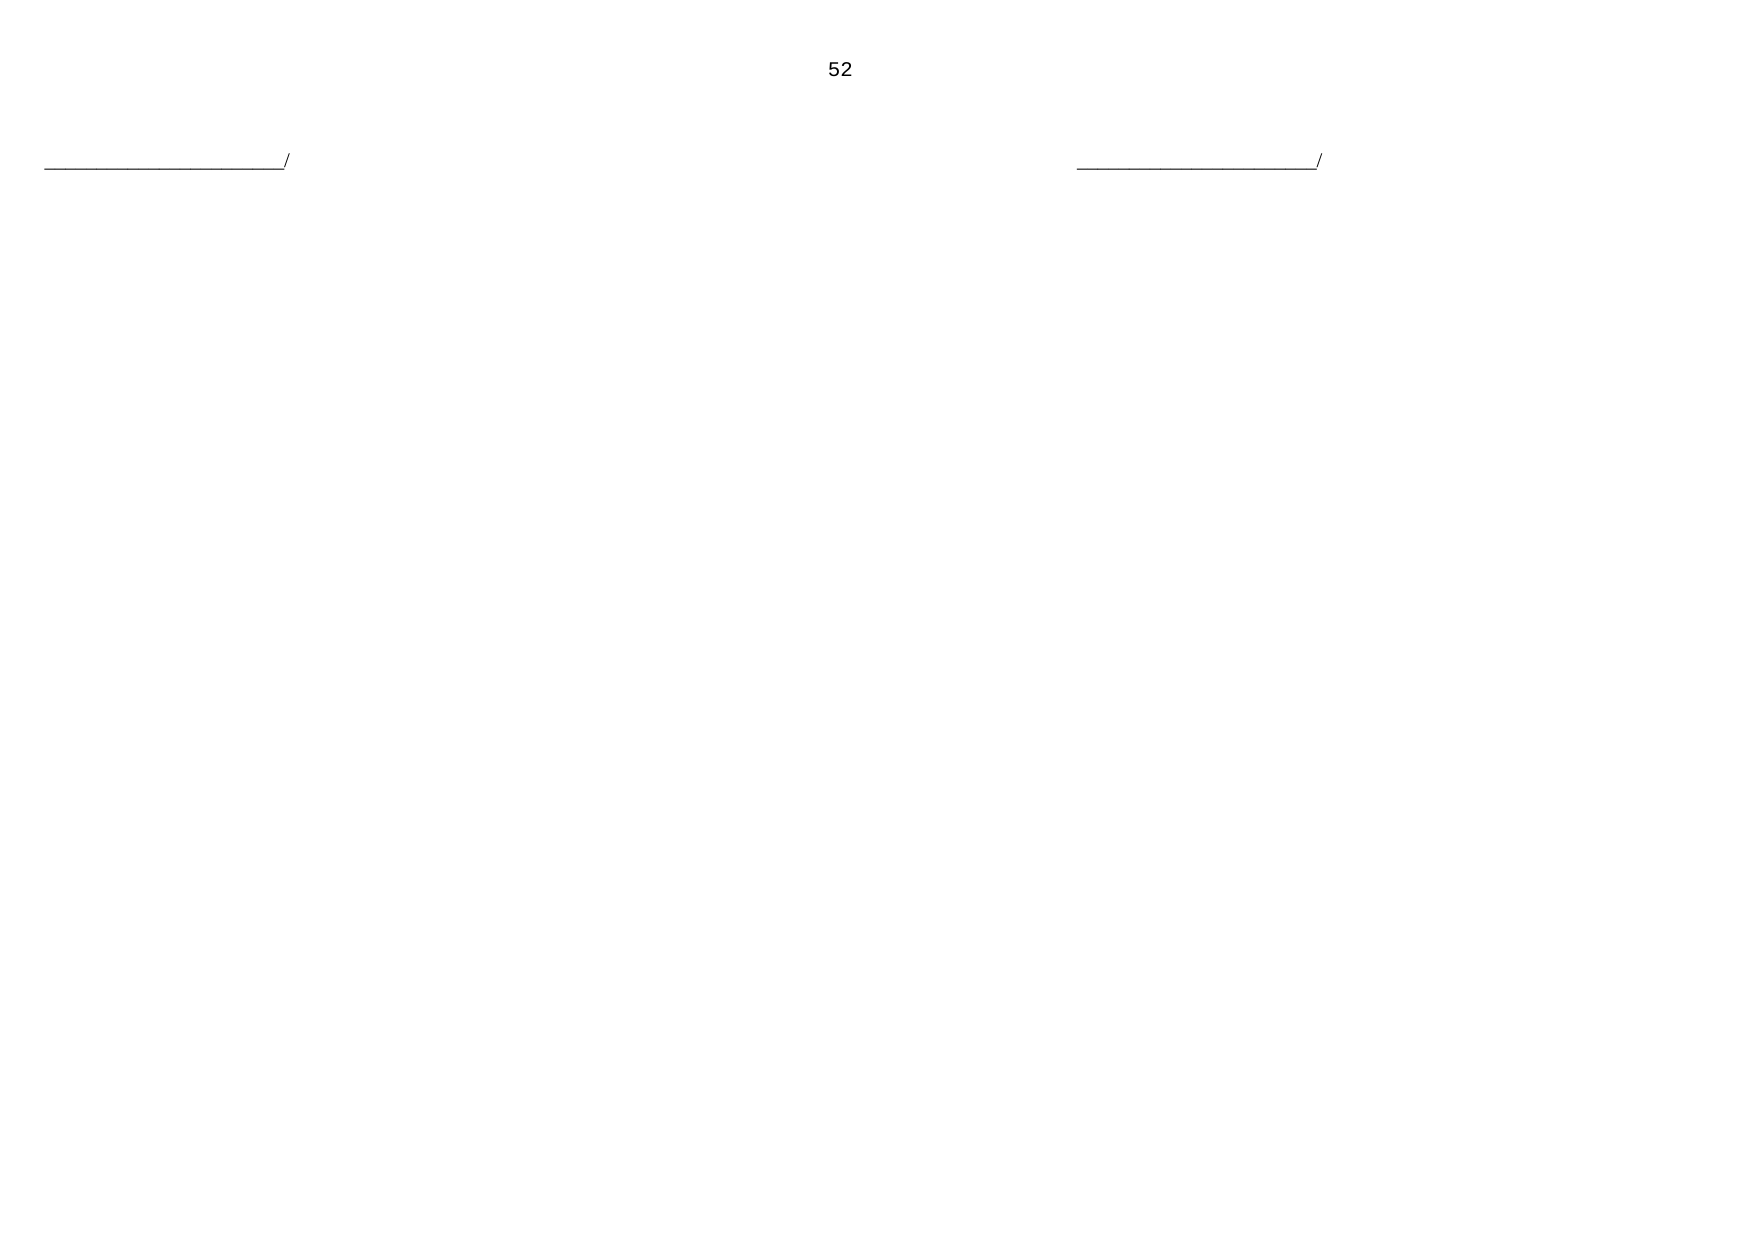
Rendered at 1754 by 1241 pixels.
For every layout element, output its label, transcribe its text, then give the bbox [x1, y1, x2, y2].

text _______________________/ _______________________/ [44, 148, 1636, 197]
